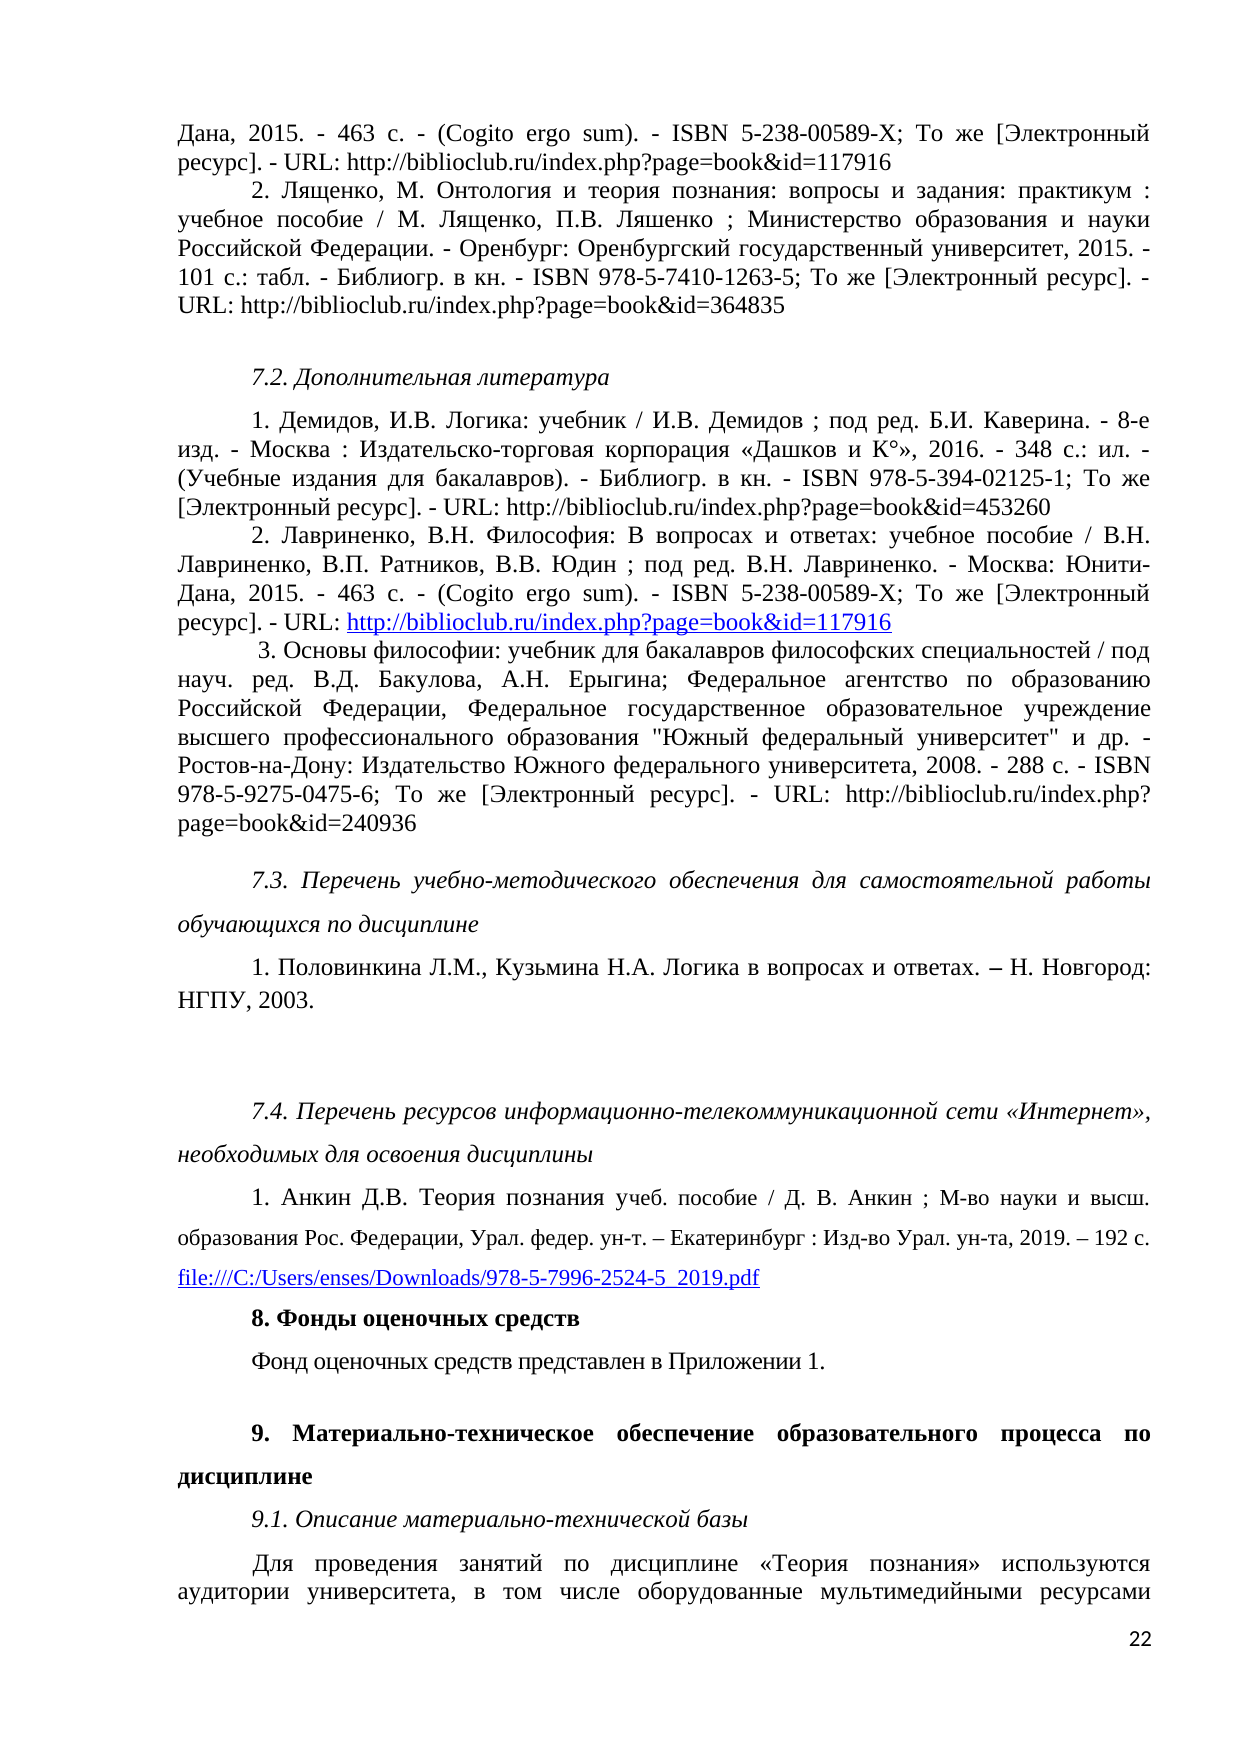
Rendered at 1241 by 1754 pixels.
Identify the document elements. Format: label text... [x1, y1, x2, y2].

text 2. Лященко, М. Онтология и теория познания: вопросы и задания: практикум : учебное пособие / М. Лященко, П.В. Ляшенко ; Министерство образования и науки Российской Федерации. - Оренбург: Оренбургский государственный университет, 2015. - 101 с.: табл. - Библиогр. в кн. - ISBN 978-5-7410-1263-5; То же [Электронный ресурс]. - URL: http://biblioclub.ru/index.php?page=book&id=364835 [177, 176, 1152, 319]
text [177, 118, 1152, 176]
text 8. Фонды оценочных средств [177, 1303, 1152, 1332]
text Фонд оценочных средств представлен в Приложении 1. [177, 1346, 1152, 1375]
text 3. Основы философии: учебник для бакалавров философских специальностей / под науч. ред. В.Д. Бакулова, А.Н. Ерыгина; Федеральное агентство по образованию Российской Федерации, Федеральное государственное образовательное учреждение высшего профессионального образования "Южный федеральный университет" и др. - Ростов-на-Дону: Издательство Южного федерального университета, 2008. - 288 с. - ISBN 978-5-9275-0475-6; То же [Электронный ресурс]. - URL: http://biblioclub.ru/index.php?page=book&id=240936 [177, 636, 1152, 837]
text 7.4. Перечень ресурсов информационно-телекоммуникационной сети «Интернет», необходимых для освоения дисциплины [177, 1096, 1152, 1168]
text 9.1. Описание материально-технической базы [177, 1504, 1152, 1533]
text 1. Половинкина Л.М., Кузьмина Н.А. Логика в вопросах и ответах. – Н. Новгород: НГПУ, 2003. [177, 952, 1152, 1014]
text 2. Лавриненко, В.Н. Философия: В вопросах и ответах: учебное пособие / В.Н. Лавриненко, В.П. Ратников, В.В. Юдин ; под ред. В.Н. Лавриненко. - Москва: Юнити-Дана, 2015. - 463 с. - (Cogito ergo sum). - ISBN 5-238-00589-Х; То же [Электронный ресурс]. - URL: http://biblioclub.ru/index.php?page=book&id=117916 [177, 521, 1152, 636]
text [177, 1548, 1152, 1605]
text 7.2. Дополнительная литература [177, 362, 1152, 391]
text 1. Демидов, И.В. Логика: учебник / И.В. Демидов ; под ред. Б.И. Каверина. - 8-е изд. - Москва : Издательско-торговая корпорация «Дашков и К°», 2016. - 348 с.: ил. - (Учебные издания для бакалавров). - Библиогр. в кн. - ISBN 978-5-394-02125-1; То же [Электронный ресурс]. - URL: http://biblioclub.ru/index.php?page=book&id=453260 [177, 406, 1152, 521]
text 9. Материально-техническое обеспечение образовательного процесса по дисциплине [177, 1418, 1152, 1490]
text 7.3. Перечень учебно-методического обеспечения для самостоятельной работы обучающихся по дисциплине [177, 866, 1152, 937]
text 1. Анкин Д.В. Теория познания учеб. пособие / Д. В. Анкин ; М-во науки и высш. образования Рос. Федерации, Урал. федер. ун-т. – Екатеринбург : Изд-во Урал. ун-та, 2019. – 192 с. file:///C:/Users/enses/Downloads/978-5-7996-2524-5_2019.pdf [177, 1182, 1152, 1290]
